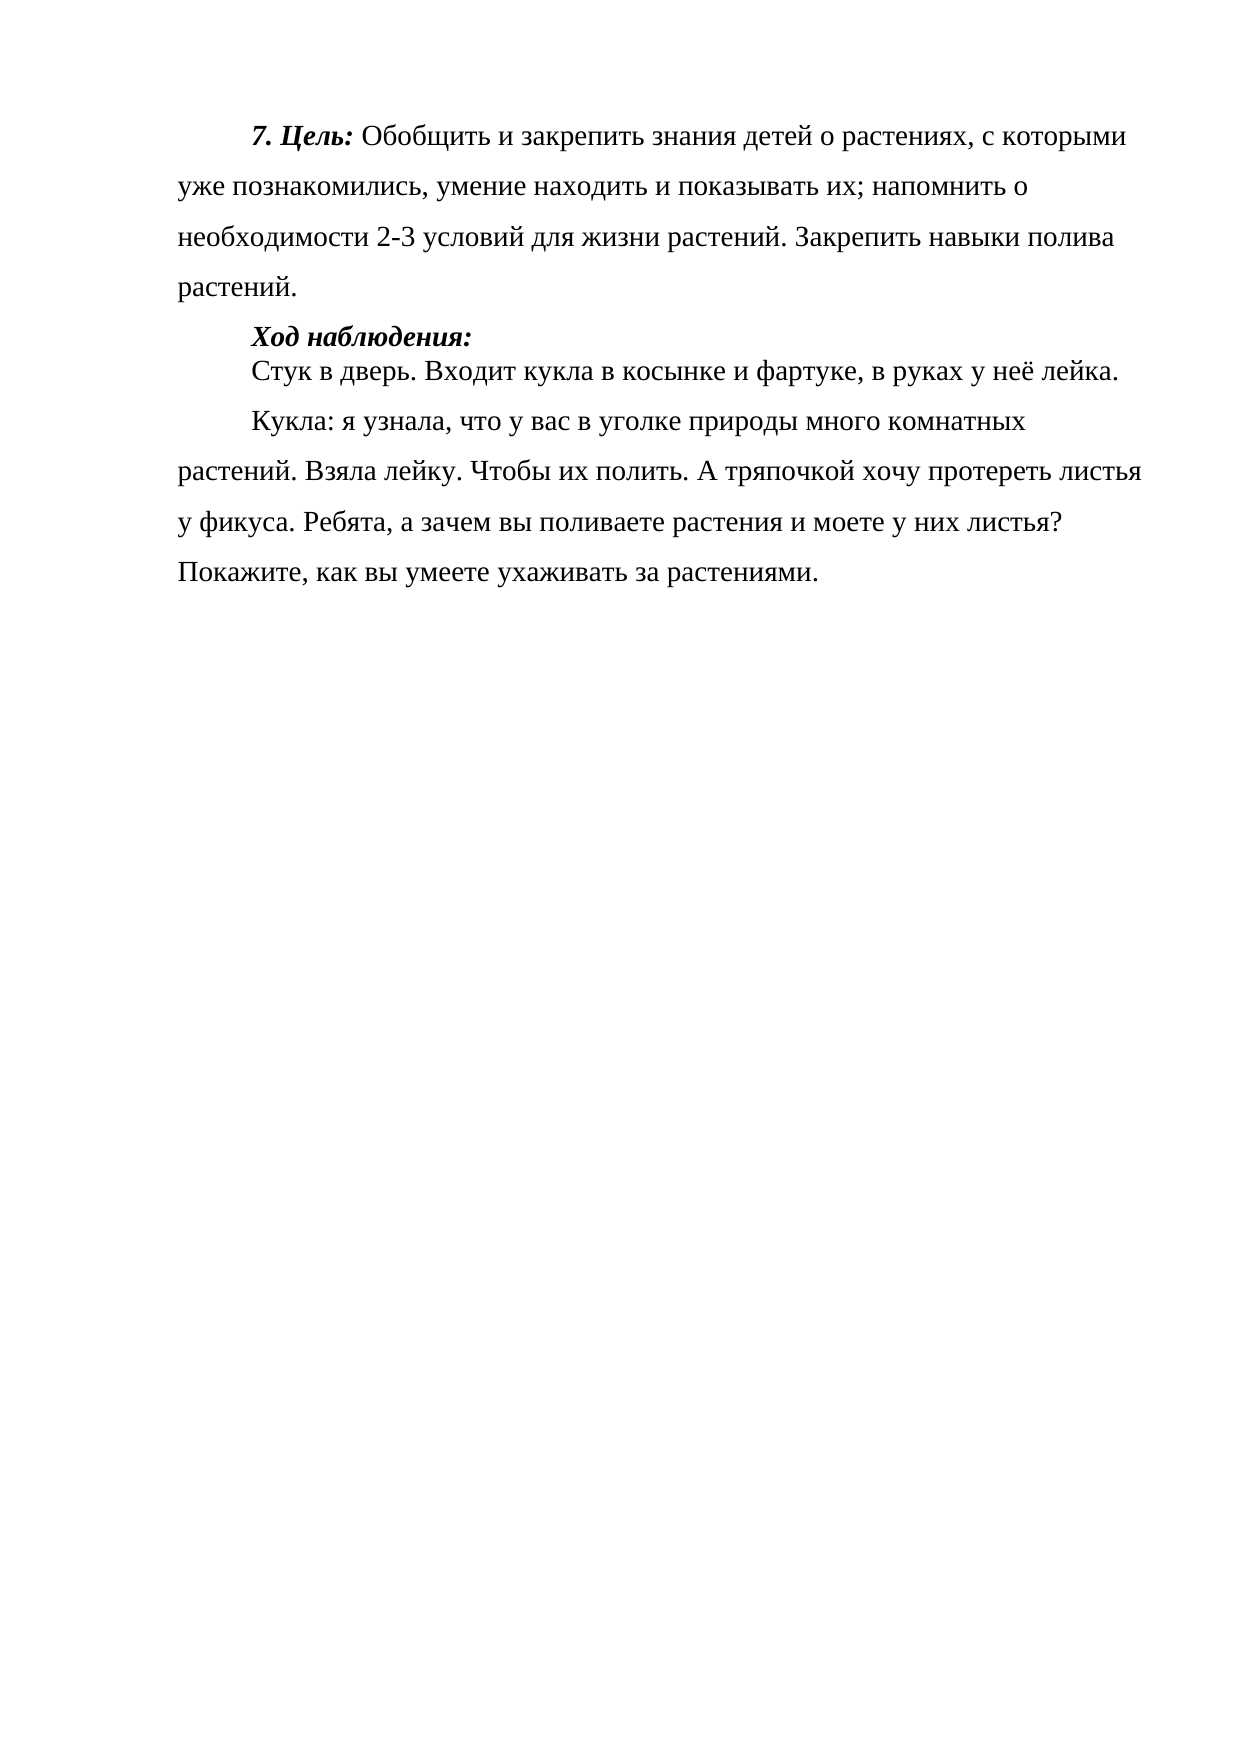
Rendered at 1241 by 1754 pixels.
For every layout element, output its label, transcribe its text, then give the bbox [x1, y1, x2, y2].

text Стук в дверь. Входит кукла в косынке и фартуке, в руках у неё лейка. [177, 353, 1152, 386]
text Ход наблюдения: [177, 319, 1152, 353]
text 7. Цель: Обобщить и закрепить знания детей о растениях, с которыми уже познакомились, умение находить и показывать их; напомнить о необходимости 2-3 условий для жизни растений. Закрепить навыки полива растений. [177, 118, 1152, 303]
text Кукла: я узнала, что у вас в уголке природы много комнатных растений. Взяла лейку. Чтобы их полить. А тряпочкой хочу протереть листья у фикуса. Ребята, а зачем вы поливаете растения и моете у них листья? Покажите, как вы умеете ухаживать за растениями. [177, 403, 1152, 588]
